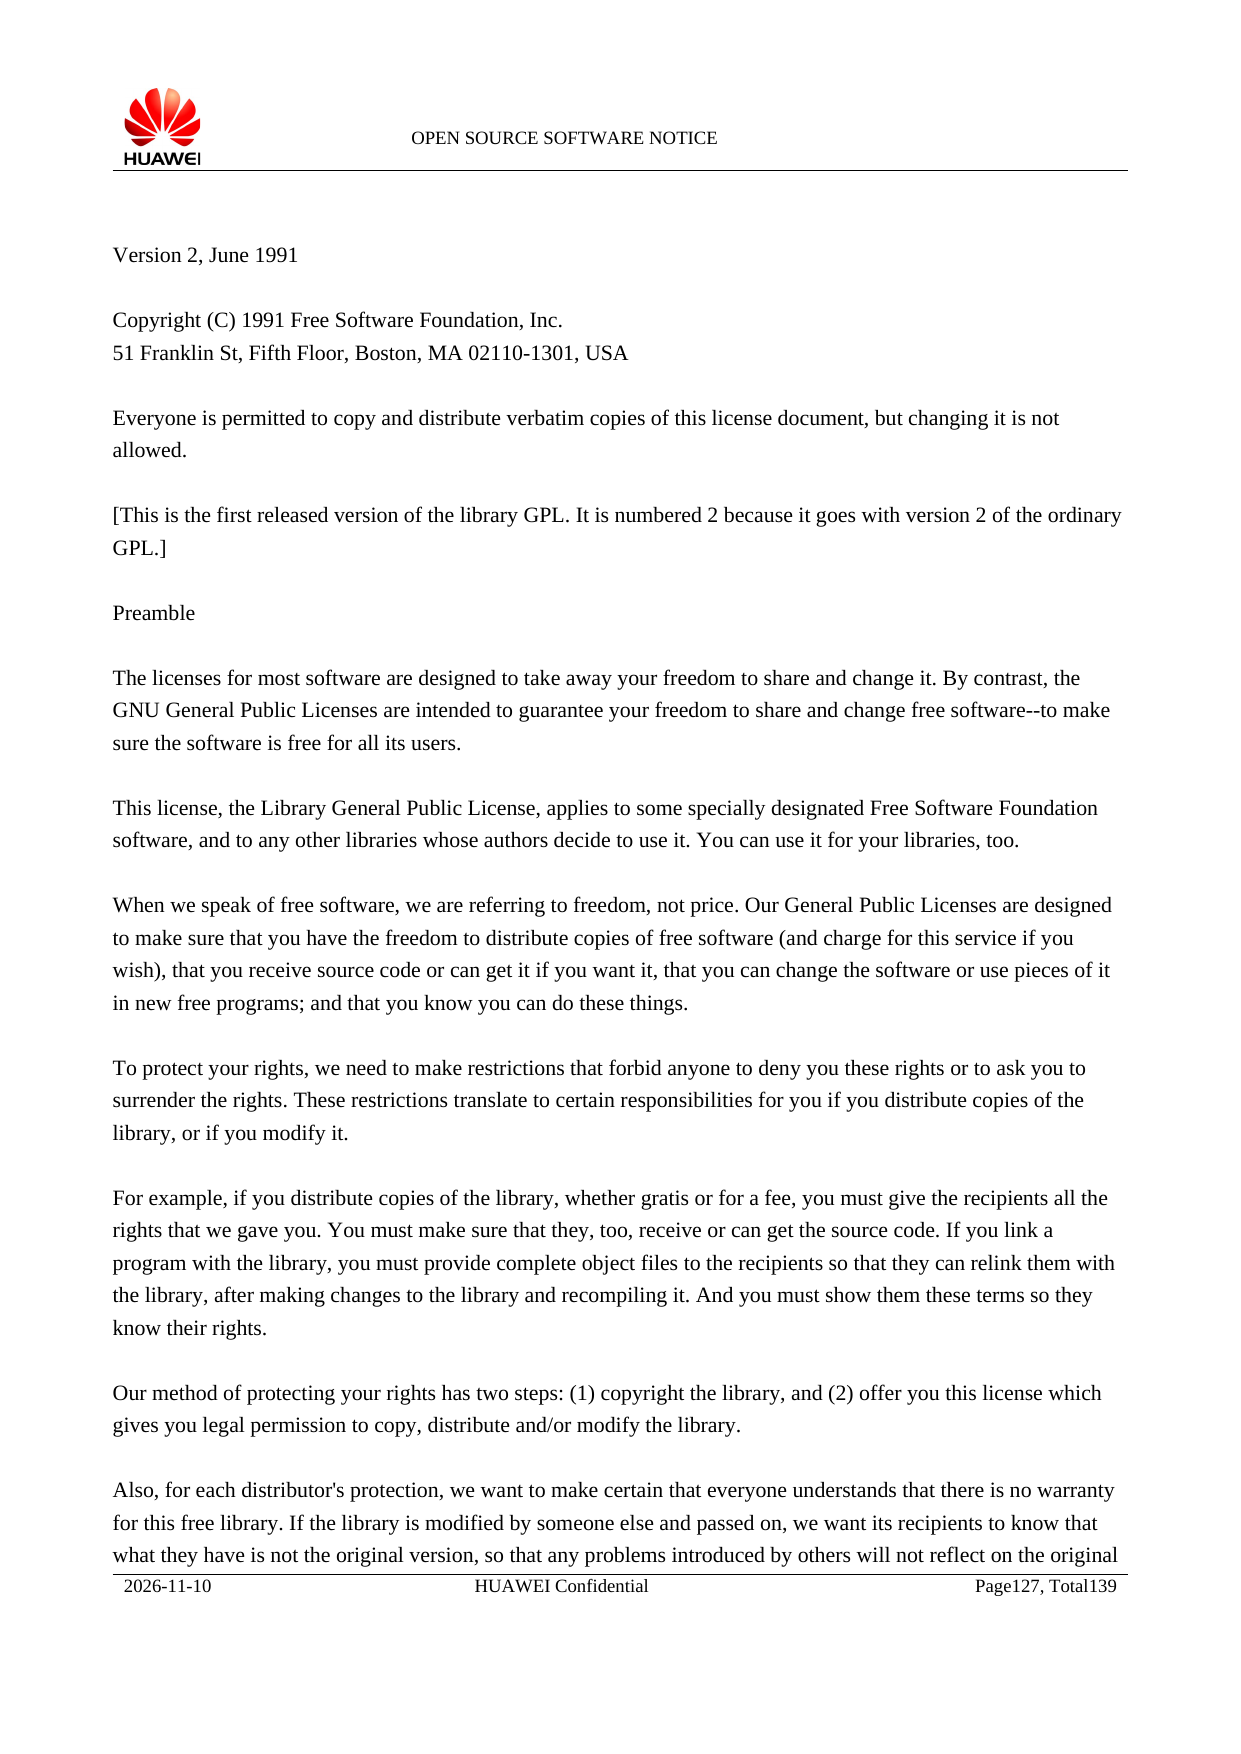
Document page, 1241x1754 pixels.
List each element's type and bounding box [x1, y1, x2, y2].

picture [124, 88, 201, 165]
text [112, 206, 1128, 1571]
